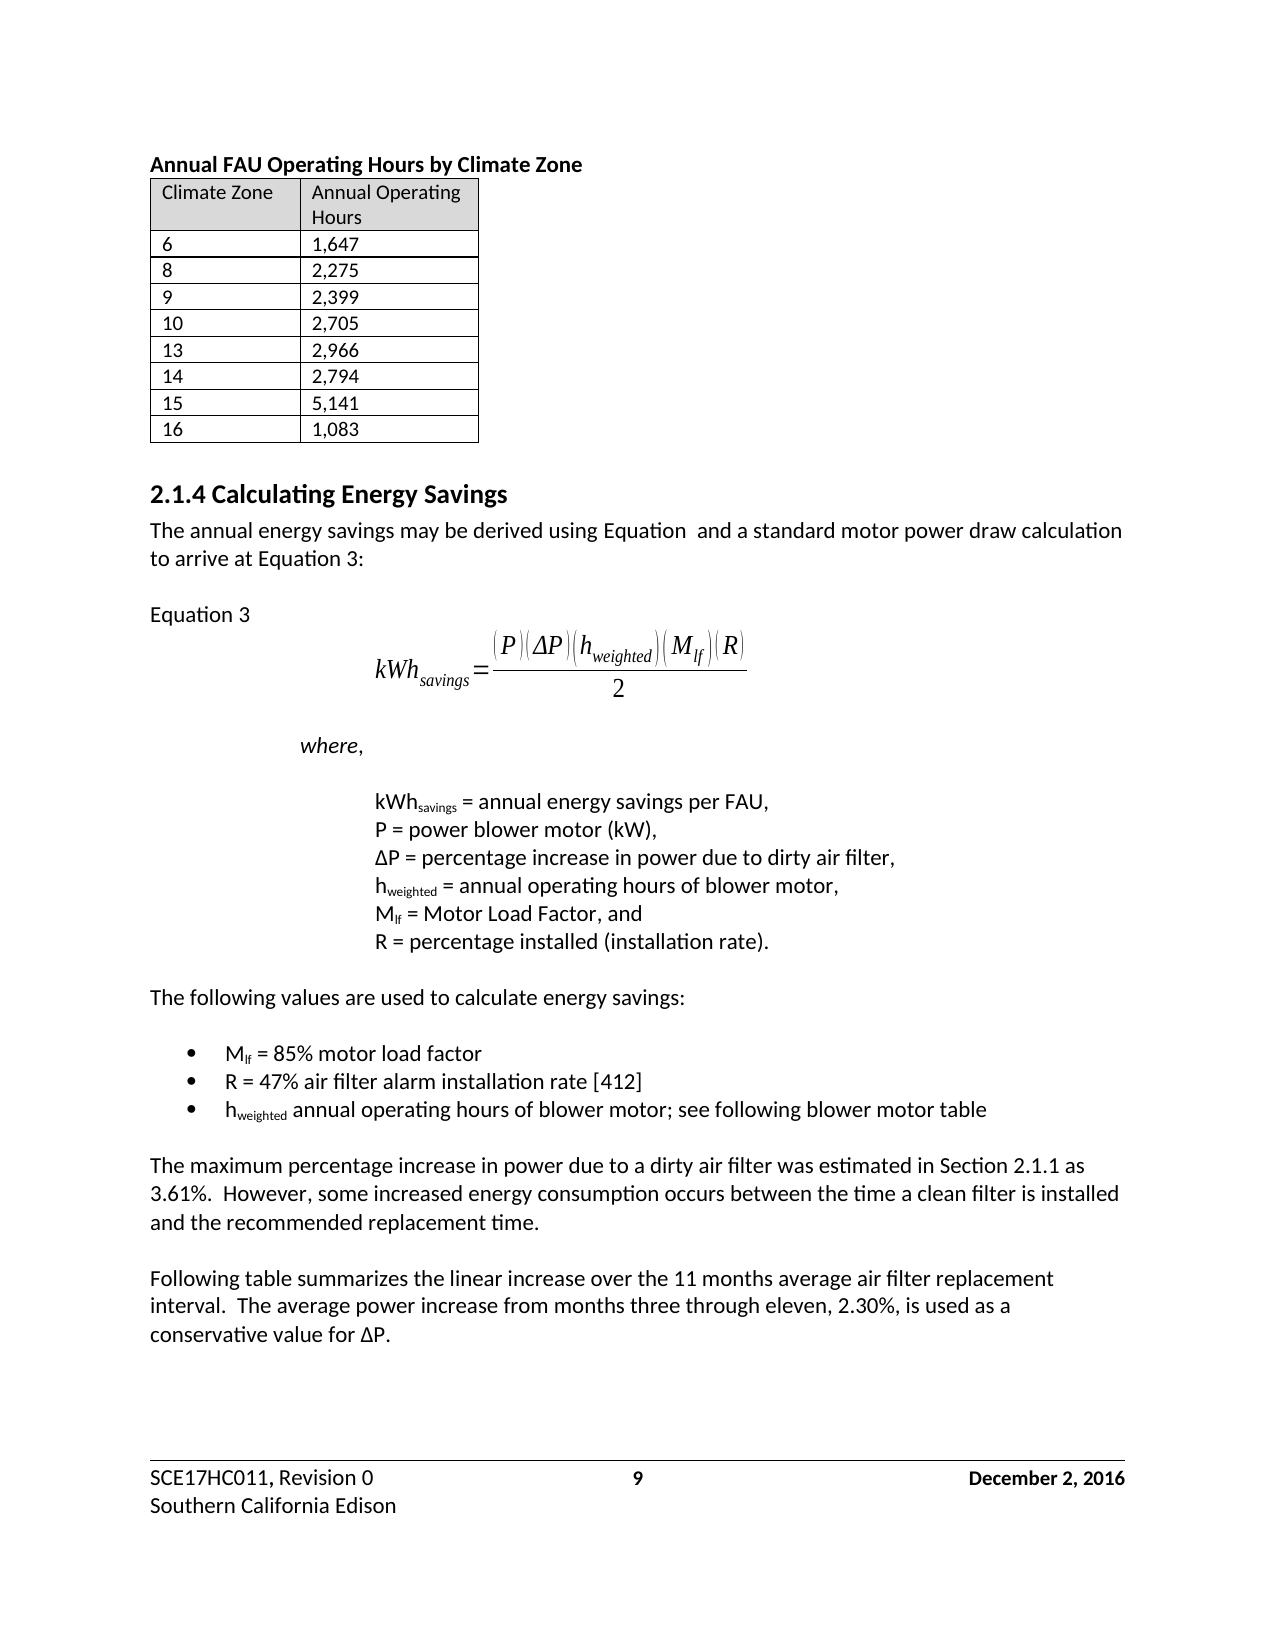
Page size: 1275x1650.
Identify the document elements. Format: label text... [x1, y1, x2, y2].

table_cell 9 [151, 284, 300, 309]
text ΔP = percentage increase in power due to dirty air filter, [375, 843, 1125, 871]
table_cell 2,705 [301, 310, 478, 336]
list Mlf = 85% motor load factor [187, 1039, 1125, 1067]
list R = 47% air filter alarm installation rate [412] [187, 1067, 1125, 1096]
table_cell 2,399 [301, 284, 478, 309]
table_cell 1,083 [301, 416, 478, 442]
table_cell 14 [151, 363, 300, 389]
table_cell 6 [151, 231, 300, 256]
table_cell 16 [151, 416, 300, 442]
table_header Climate Zone [151, 179, 300, 230]
table_cell 5,141 [301, 390, 478, 415]
table_cell 1,647 [301, 231, 478, 256]
text Mlf = Motor Load Factor, and [375, 899, 1125, 927]
table_cell 13 [151, 337, 300, 362]
text where, [300, 731, 1125, 759]
table_header Annual Operating Hours [301, 179, 478, 230]
text hweighted = annual operating hours of blower motor, [375, 871, 1125, 899]
text The following values are used to calculate energy savings: [150, 983, 1125, 1011]
text Following table summarizes the linear increase over the 11 months average air filter replacement interval. The average power increase from months three through eleven, 2.30%, is used as a conservative value for ΔP. [150, 1264, 1125, 1348]
table_cell 8 [151, 258, 300, 283]
table_cell 2,275 [301, 258, 478, 283]
text kWhsavings = annual energy savings per FAU, [300, 787, 1125, 815]
subtitle 2.1.4 Calculating Energy Savings [150, 477, 1125, 510]
table_cell 15 [151, 390, 300, 415]
text Annual FAU Operating Hours by Climate Zone [150, 150, 1125, 178]
list hweighted annual operating hours of blower motor; see following blower motor table [187, 1096, 1125, 1123]
text P = power blower motor (kW), [375, 815, 1125, 843]
text The maximum percentage increase in power due to a dirty air filter was estimated in Section 2.1.1 as 3.61%. However, some increased energy consumption occurs between the time a clean filter is installed and the recommended replacement time. [150, 1152, 1125, 1236]
table_cell 2,794 [301, 363, 478, 389]
table_cell 2,966 [301, 337, 478, 362]
table_cell 10 [151, 310, 300, 336]
text R = percentage installed (installation rate). [375, 927, 1125, 955]
